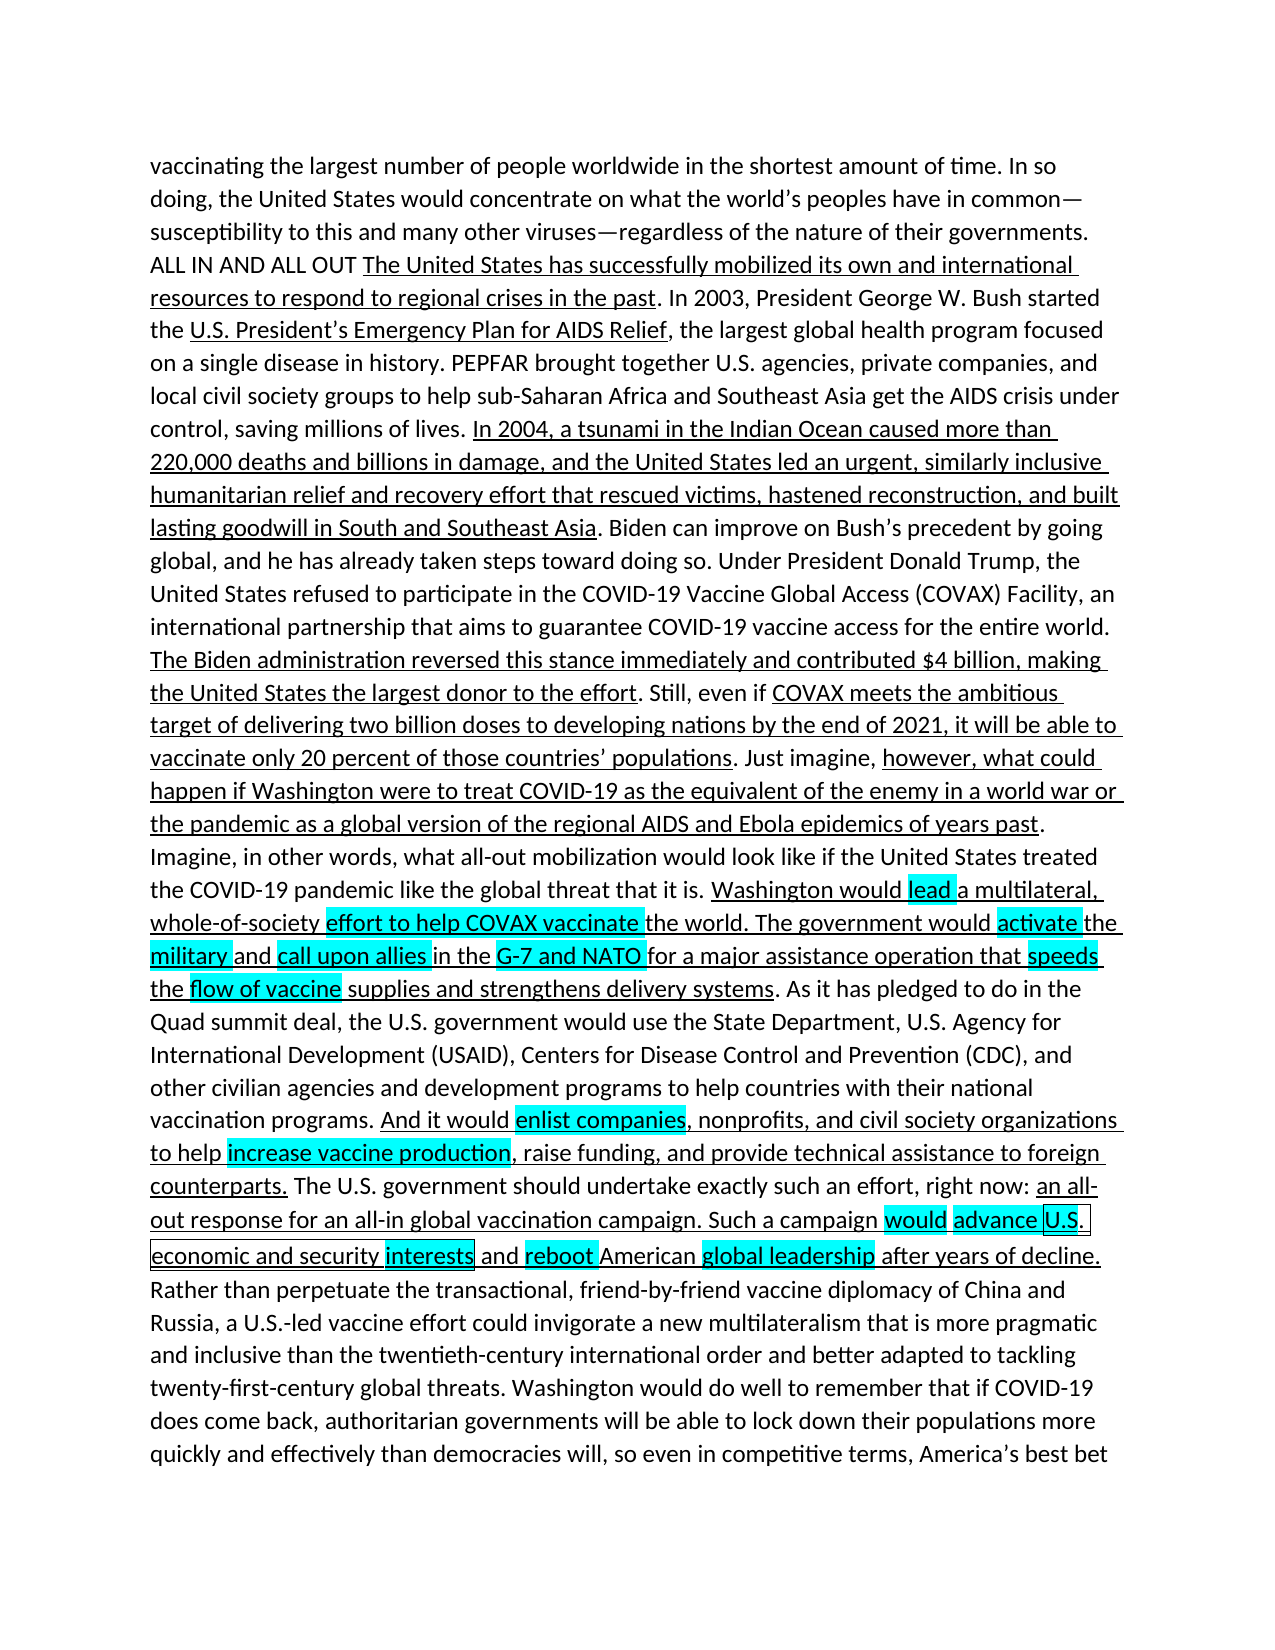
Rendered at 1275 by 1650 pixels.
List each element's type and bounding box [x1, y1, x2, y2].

text [150, 150, 1125, 1469]
